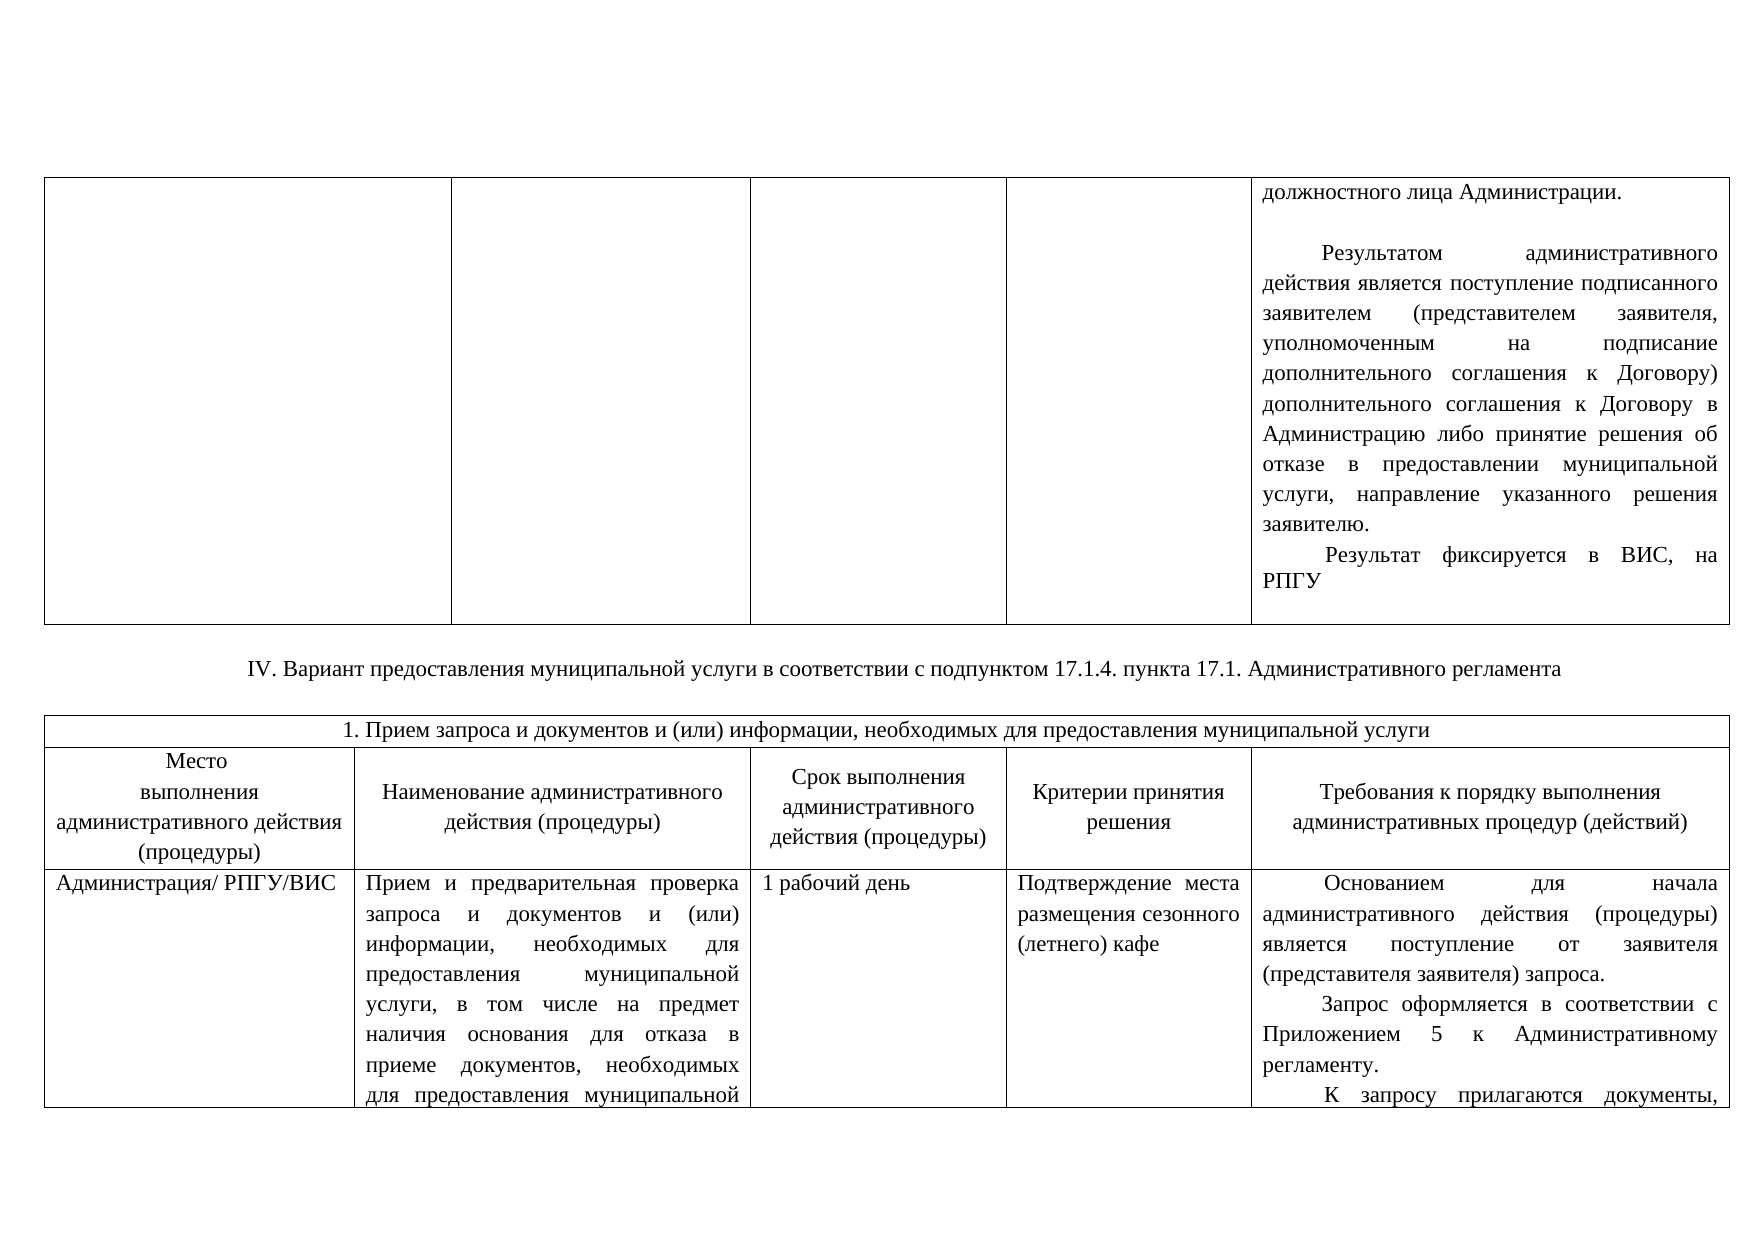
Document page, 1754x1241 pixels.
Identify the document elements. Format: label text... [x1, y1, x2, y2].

table_cell Место выполнения административного действия (процедуры) [45, 748, 354, 868]
text IV. Вариант предоставления муниципальной услуги в соответствии с подпунктом 17.1.4. пункта 17.1. Административного регламента [118, 655, 1636, 681]
table_cell Критерии принятия решения [1007, 748, 1251, 868]
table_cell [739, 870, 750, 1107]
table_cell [1007, 870, 1251, 1107]
table_cell Требования к порядку выполнения административных процедур (действий) [1252, 748, 1729, 868]
table_cell Наименование административного действия (процедуры) [355, 748, 750, 868]
table_header 1. Прием запроса и документов и (или) информации, необходимых для предоставления муниципальной услуги [45, 716, 1729, 747]
table_cell 1 рабочий день [751, 870, 1006, 1107]
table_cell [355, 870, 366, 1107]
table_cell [45, 178, 451, 624]
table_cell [1252, 870, 1729, 1107]
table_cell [751, 178, 1006, 624]
table_cell Срок выполнения административного действия (процедуры) [751, 748, 1006, 868]
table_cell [1252, 178, 1729, 624]
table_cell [452, 178, 750, 624]
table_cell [45, 870, 354, 1107]
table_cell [1007, 178, 1251, 624]
